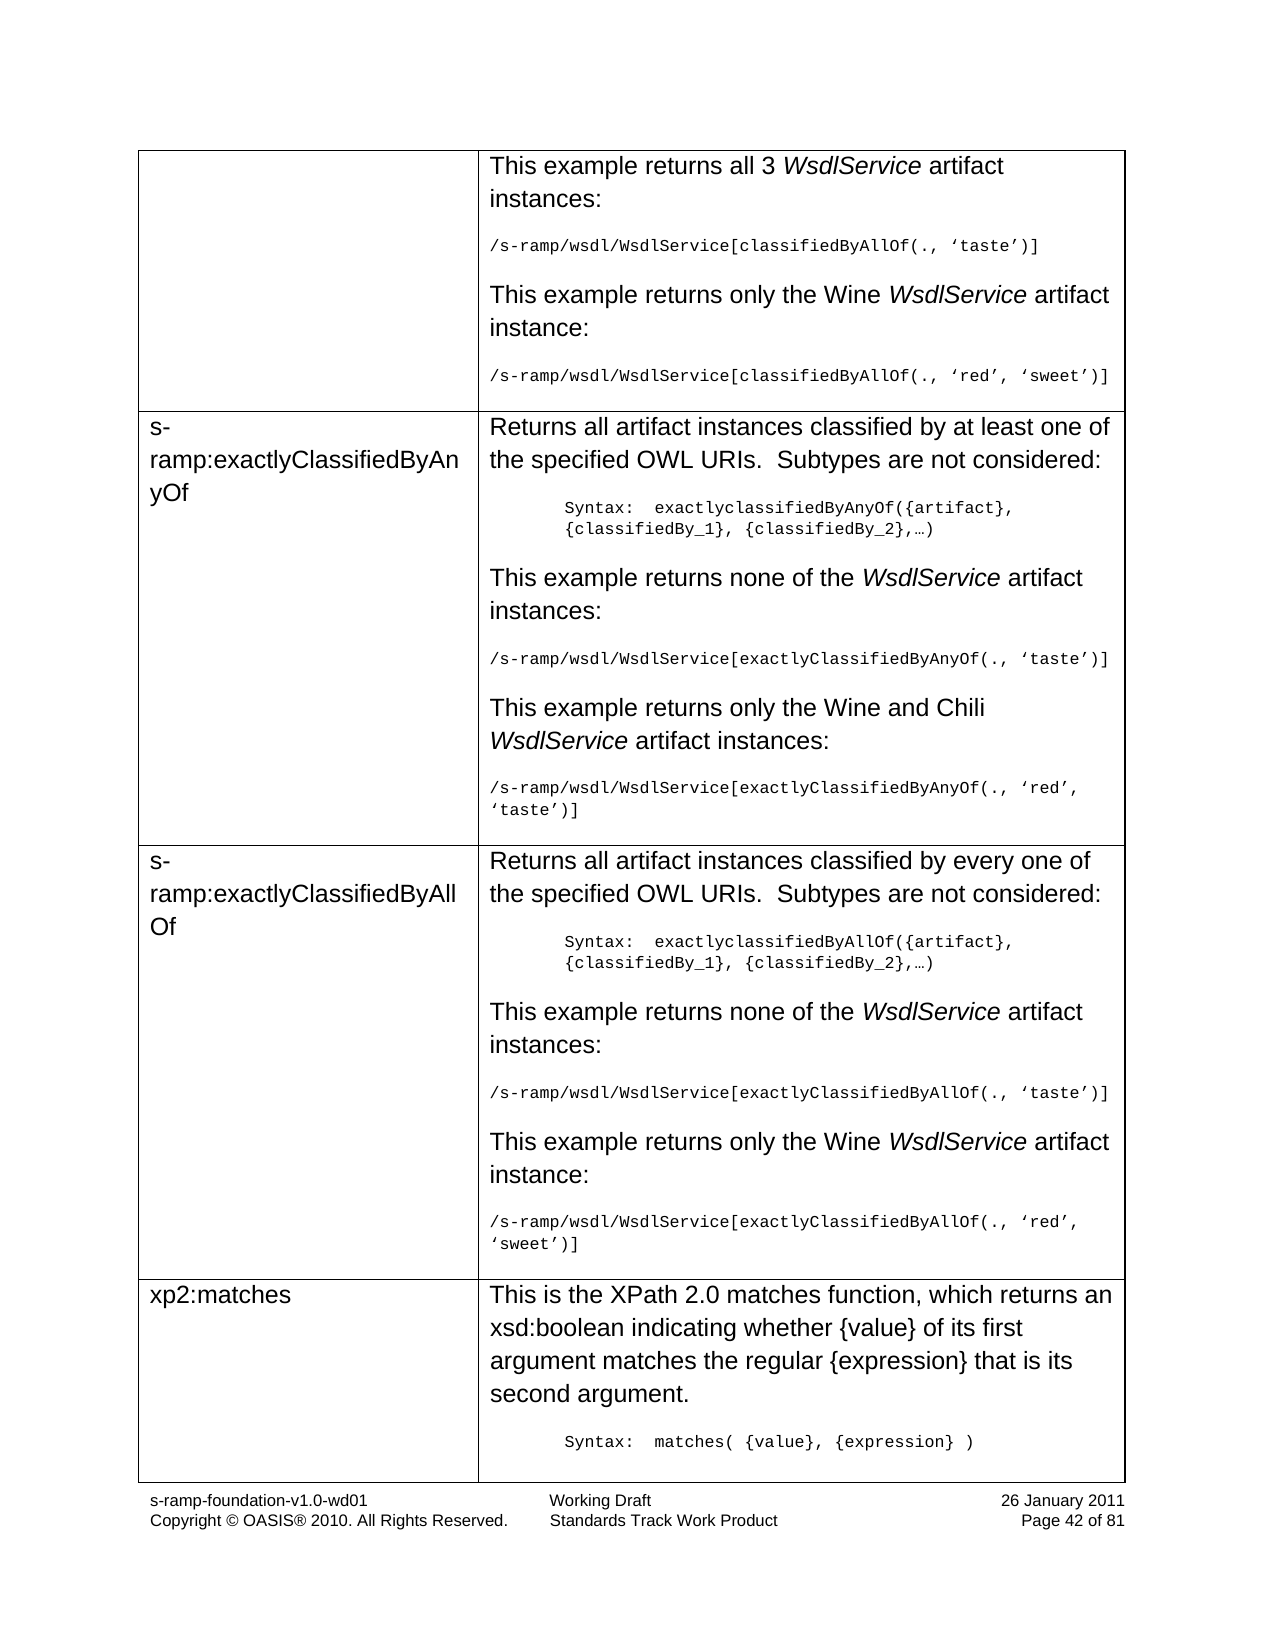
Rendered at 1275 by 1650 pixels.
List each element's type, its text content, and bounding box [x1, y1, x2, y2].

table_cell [479, 151, 1124, 411]
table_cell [479, 1280, 1124, 1482]
table_cell s-ramp:exactlyClassifiedByAllOf [139, 846, 478, 1279]
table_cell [139, 151, 478, 411]
table_cell xp2:matches [139, 1280, 478, 1482]
table_cell Returns all artifact instances classified by every one of the specified OWL URIs. Subtypes are not considered: Syntax: exactlyclassifiedByAllOf({artifact}, {classifiedBy_1}, {classifiedBy_2},…) This example returns none of the WsdlService artifact instances: /s-ramp/wsdl/WsdlService[exactlyClassifiedByAllOf(., ‘taste’)] This example returns only the Wine WsdlService artifact instance: /s-ramp/wsdl/WsdlService[exactlyClassifiedByAllOf(., ‘red’, ‘sweet’)] [479, 846, 1124, 1279]
table_cell Returns all artifact instances classified by at least one of the specified OWL URIs. Subtypes are not considered: Syntax: exactlyclassifiedByAnyOf({artifact}, {classifiedBy_1}, {classifiedBy_2},…) This example returns none of the WsdlService artifact instances: /s-ramp/wsdl/WsdlService[exactlyClassifiedByAnyOf(., ‘taste’)] This example returns only the Wine and Chili WsdlService artifact instances: /s-ramp/wsdl/WsdlService[exactlyClassifiedByAnyOf(., ‘red’, ‘taste’)] [479, 412, 1124, 845]
table_cell s-ramp:exactlyClassifiedByAnyOf [139, 412, 478, 845]
